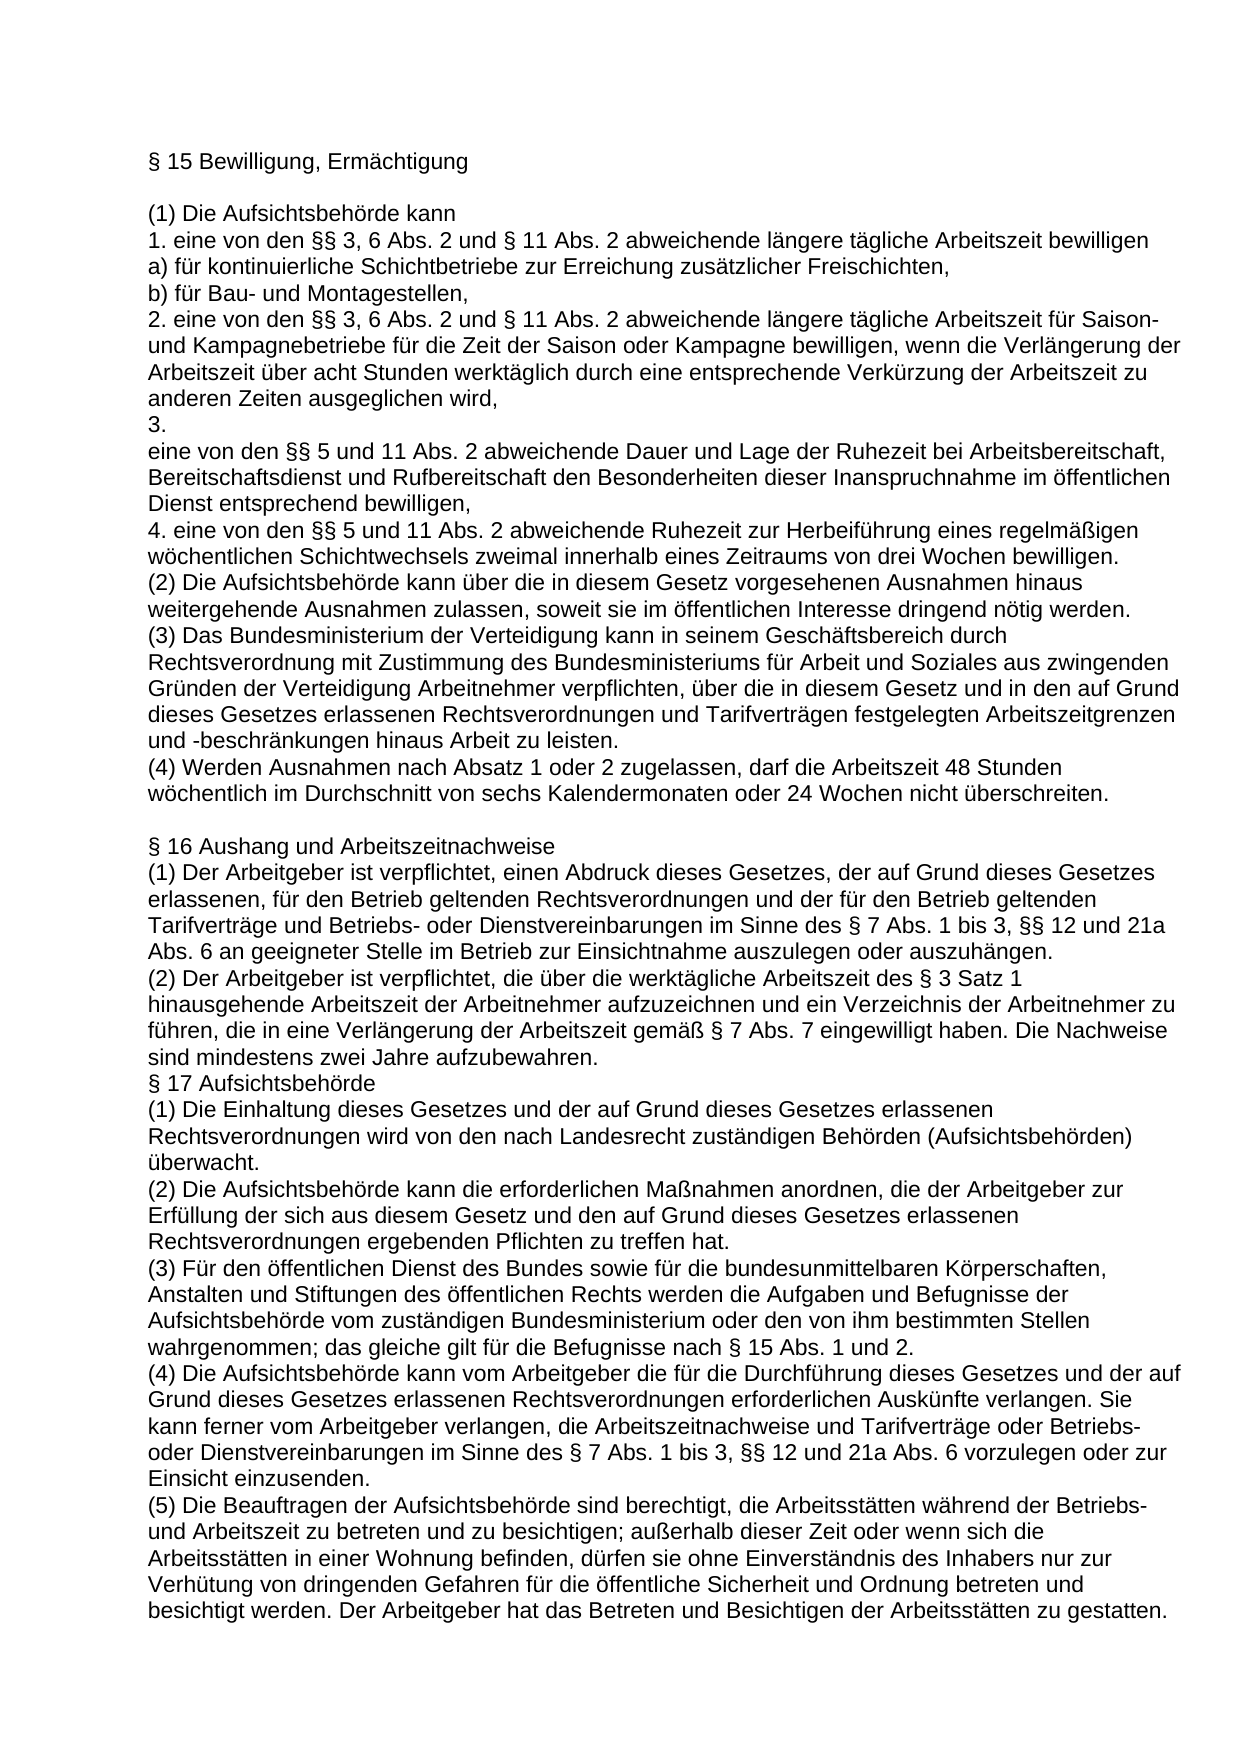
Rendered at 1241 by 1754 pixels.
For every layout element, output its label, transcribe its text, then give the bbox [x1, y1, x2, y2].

text (2) Die Aufsichtsbehörde kann über die in diesem Gesetz vorgesehenen Ausnahmen hinaus weitergehende Ausnahmen zulassen, soweit sie im öffentlichen Interesse dringend nötig werden. [148, 569, 1181, 622]
text (1) Der Arbeitgeber ist verpflichtet, einen Abdruck dieses Gesetzes, der auf Grund dieses Gesetzes erlassenen, für den Betrieb geltenden Rechtsverordnungen und der für den Betrieb geltenden Tarifverträge und Betriebs- oder Dienstvereinbarungen im Sinne des § 7 Abs. 1 bis 3, §§ 12 und 21a Abs. 6 an geeigneter Stelle im Betrieb zur Einsichtnahme auszulegen oder auszuhängen. [148, 859, 1181, 965]
text (2) Die Aufsichtsbehörde kann die erforderlichen Maßnahmen anordnen, die der Arbeitgeber zur Erfüllung der sich aus diesem Gesetz und den auf Grund dieses Gesetzes erlassenen Rechtsverordnungen ergebenden Pflichten zu treffen hat. [148, 1176, 1181, 1254]
text 1. eine von den §§ 3, 6 Abs. 2 und § 11 Abs. 2 abweichende längere tägliche Arbeitszeit bewilligen [148, 227, 1181, 253]
text (1) Die Aufsichtsbehörde kann [148, 200, 1181, 227]
text (3) Das Bundesministerium der Verteidigung kann in seinem Geschäftsbereich durch Rechtsverordnung mit Zustimmung des Bundesministeriums für Arbeit und Soziales aus zwingenden Gründen der Verteidigung Arbeitnehmer verpflichten, über die in diesem Gesetz und in den auf Grund dieses Gesetzes erlassenen Rechtsverordnungen und Tarifverträgen festgelegten Arbeitszeitgrenzen und -beschränkungen hinaus Arbeit zu leisten. [148, 622, 1181, 754]
text (2) Der Arbeitgeber ist verpflichtet, die über die werktägliche Arbeitszeit des § 3 Satz 1 hinausgehende Arbeitszeit der Arbeitnehmer aufzuzeichnen und ein Verzeichnis der Arbeitnehmer zu führen, die in eine Verlängerung der Arbeitszeit gemäß § 7 Abs. 7 eingewilligt haben. Die Nachweise sind mindestens zwei Jahre aufzubewahren. [148, 965, 1181, 1070]
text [148, 1492, 1181, 1623]
text a) für kontinuierliche Schichtbetriebe zur Erreichung zusätzlicher Freischichten, [148, 253, 1181, 279]
text (4) Werden Ausnahmen nach Absatz 1 oder 2 zugelassen, darf die Arbeitszeit 48 Stunden wöchentlich im Durchschnitt von sechs Kalendermonaten oder 24 Wochen nicht überschreiten. [148, 754, 1181, 807]
text § 15 Bewilligung, Ermächtigung [148, 148, 1181, 174]
text 2. eine von den §§ 3, 6 Abs. 2 und § 11 Abs. 2 abweichende längere tägliche Arbeitszeit für Saison- und Kampagnebetriebe für die Zeit der Saison oder Kampagne bewilligen, wenn die Verlängerung der Arbeitszeit über acht Stunden werktäglich durch eine entsprechende Verkürzung der Arbeitszeit zu anderen Zeiten ausgeglichen wird, [148, 306, 1181, 411]
text (4) Die Aufsichtsbehörde kann vom Arbeitgeber die für die Durchführung dieses Gesetzes und der auf Grund dieses Gesetzes erlassenen Rechtsverordnungen erforderlichen Auskünfte verlangen. Sie kann ferner vom Arbeitgeber verlangen, die Arbeitszeitnachweise und Tarifverträge oder Betriebs- oder Dienstvereinbarungen im Sinne des § 7 Abs. 1 bis 3, §§ 12 und 21a Abs. 6 vorzulegen oder zur Einsicht einzusenden. [148, 1360, 1181, 1492]
text eine von den §§ 5 und 11 Abs. 2 abweichende Dauer und Lage der Ruhezeit bei Arbeitsbereitschaft, Bereitschaftsdienst und Rufbereitschaft den Besonderheiten dieser Inanspruchnahme im öffentlichen Dienst entsprechend bewilligen, [148, 438, 1181, 517]
text § 17 Aufsichtsbehörde [148, 1070, 1181, 1096]
text b) für Bau- und Montagestellen, [148, 279, 1181, 306]
text 4. eine von den §§ 5 und 11 Abs. 2 abweichende Ruhezeit zur Herbeiführung eines regelmäßigen wöchentlichen Schichtwechsels zweimal innerhalb eines Zeitraums von drei Wochen bewilligen. [148, 517, 1181, 569]
text 3. [148, 411, 1181, 438]
text § 16 Aushang und Arbeitszeitnachweise [148, 833, 1181, 859]
text (1) Die Einhaltung dieses Gesetzes und der auf Grund dieses Gesetzes erlassenen Rechtsverordnungen wird von den nach Landesrecht zuständigen Behörden (Aufsichtsbehörden) überwacht. [148, 1096, 1181, 1176]
text (3) Für den öffentlichen Dienst des Bundes sowie für die bundesunmittelbaren Körperschaften, Anstalten und Stiftungen des öffentlichen Rechts werden die Aufgaben und Befugnisse der Aufsichtsbehörde vom zuständigen Bundesministerium oder den von ihm bestimmten Stellen wahrgenommen; das gleiche gilt für die Befugnisse nach § 15 Abs. 1 und 2. [148, 1254, 1181, 1360]
